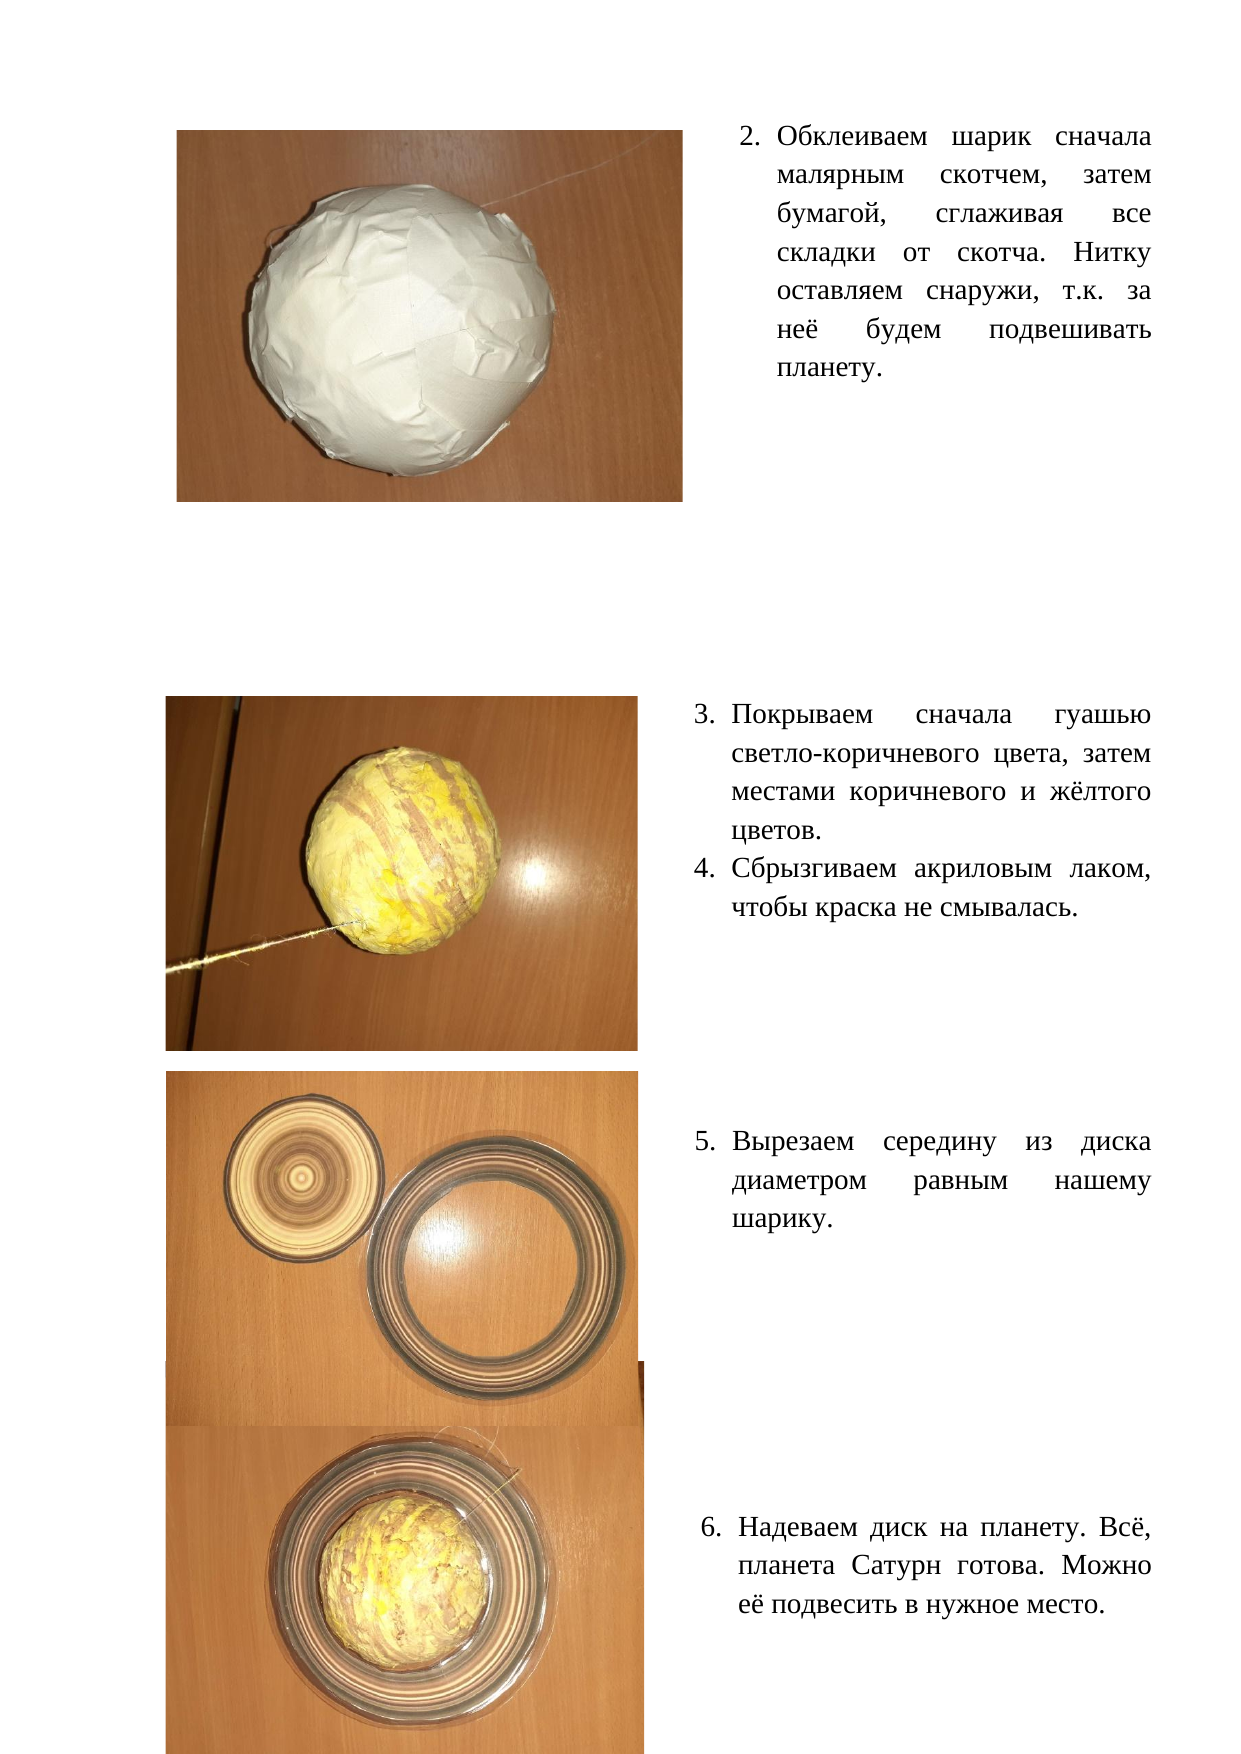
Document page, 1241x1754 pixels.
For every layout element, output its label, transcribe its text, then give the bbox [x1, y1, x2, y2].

list Покрываем сначала гуашью светло-коричневого цвета, затем местами коричневого и жёлтого цветов. [638, 696, 1152, 845]
list Сбрызгиваем акриловым лаком, чтобы краска не смывалась. [638, 850, 1152, 922]
picture [165, 1071, 645, 1754]
picture [176, 130, 683, 502]
list Обклеиваем шарик сначала малярным скотчем, затем бумагой, сглаживая все складки от скотча. Нитку оставляем снаружи, т.к. за неё будем подвешивать планету. [215, 118, 1152, 383]
list Надеваем диск на планету. Всё, планета Сатурн готова. Можно её подвесить в нужное место. [645, 1509, 1152, 1619]
list Вырезаем середину из диска диаметром равным нашему шарику. [639, 1123, 1152, 1234]
picture [165, 696, 638, 1051]
